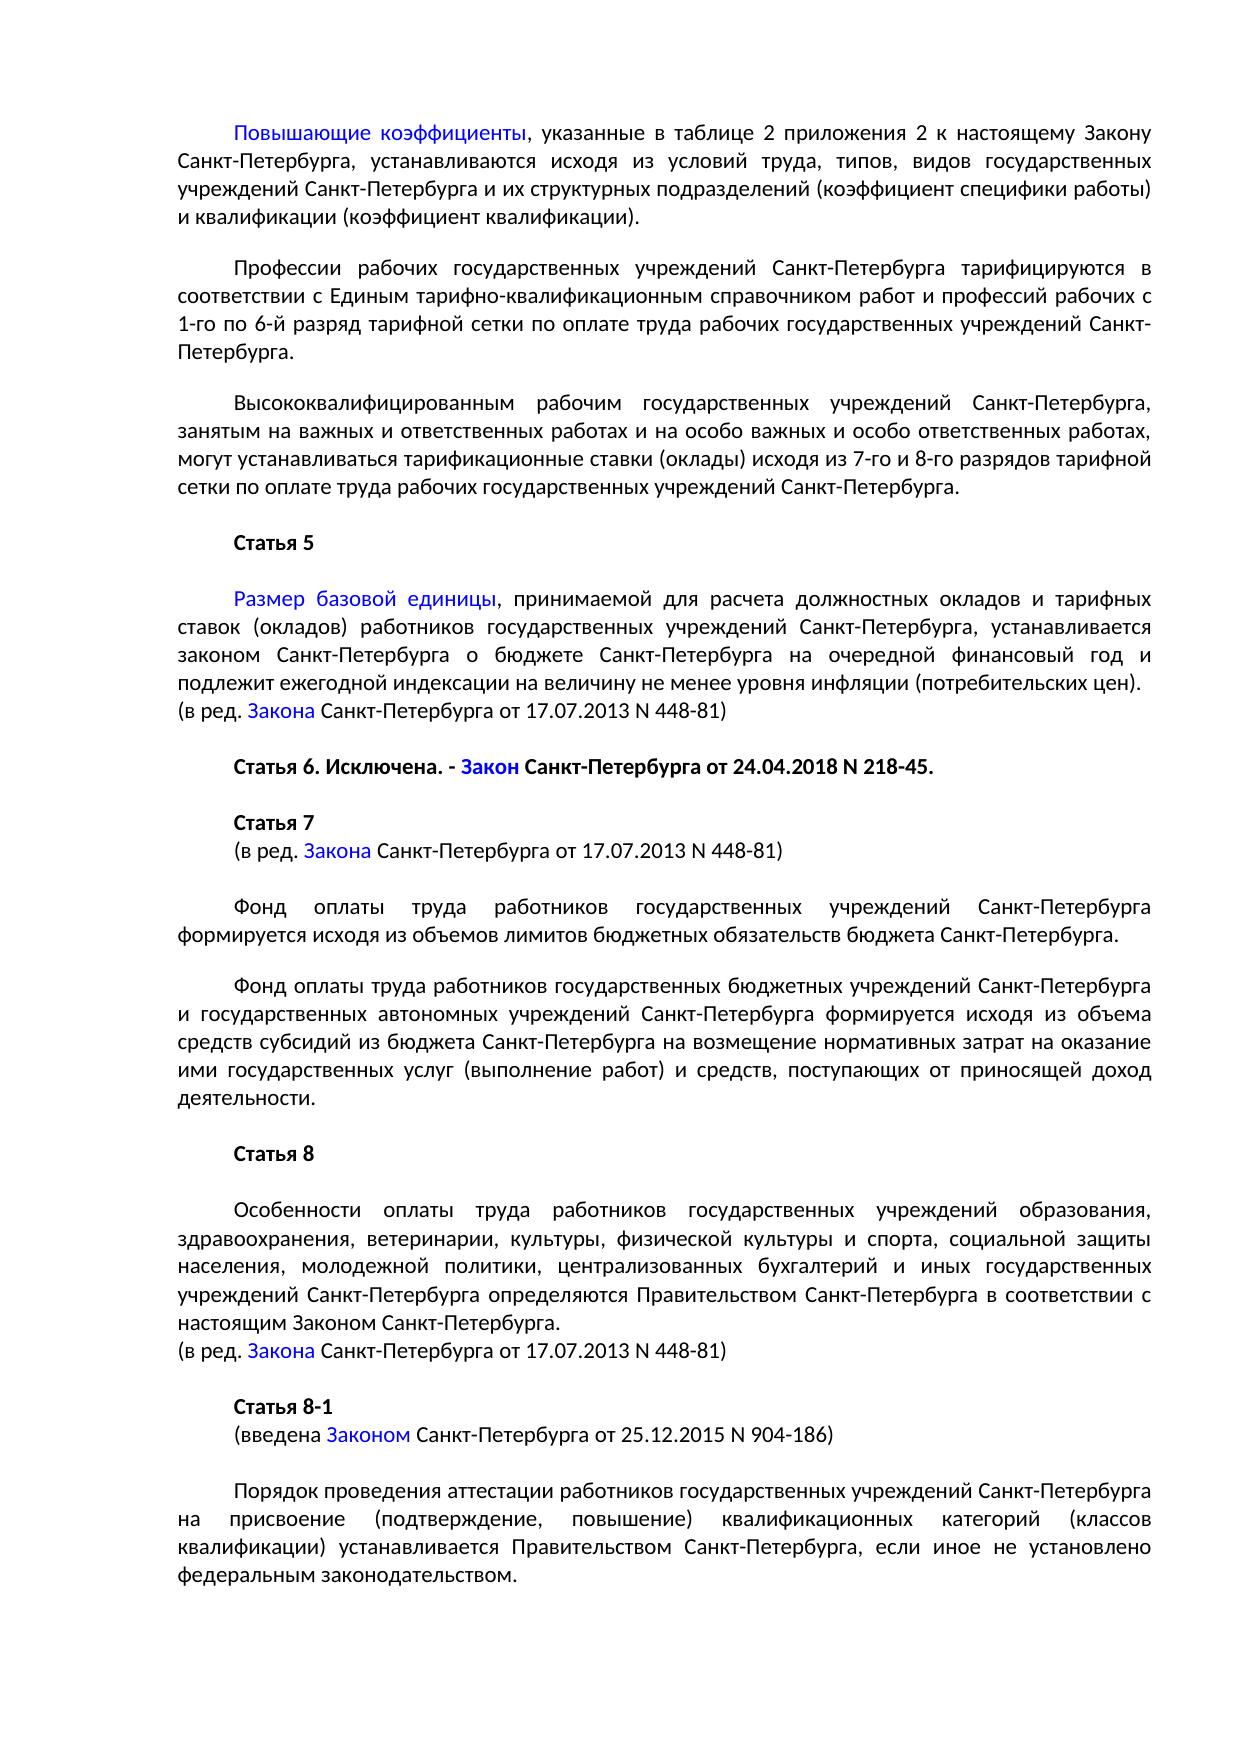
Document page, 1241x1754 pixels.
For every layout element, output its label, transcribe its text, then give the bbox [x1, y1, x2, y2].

text (введена Законом Санкт-Петербурга от 25.12.2015 N 904-186) [177, 1420, 1152, 1448]
text (в ред. Закона Санкт-Петербурга от 17.07.2013 N 448-81) [177, 696, 1152, 724]
text Размер базовой единицы, принимаемой для расчета должностных окладов и тарифных ставок (окладов) работников государственных учреждений Санкт-Петербурга, устанавливается законом Санкт-Петербурга о бюджете Санкт-Петербурга на очередной финансовый год и подлежит ежегодной индексации на величину не менее уровня инфляции (потребительских цен). [177, 584, 1152, 696]
text Повышающие коэффициенты, указанные в таблице 2 приложения 2 к настоящему Закону Санкт-Петербурга, устанавливаются исходя из условий труда, типов, видов государственных учреждений Санкт-Петербурга и их структурных подразделений (коэффициент специфики работы) и квалификации (коэффициент квалификации). [177, 118, 1152, 230]
title Статья 5 [177, 528, 1152, 556]
text (в ред. Закона Санкт-Петербурга от 17.07.2013 N 448-81) [177, 836, 1152, 864]
title Статья 8-1 [177, 1392, 1152, 1420]
text Профессии рабочих государственных учреждений Санкт-Петербурга тарифицируются в соответствии с Единым тарифно-квалификационным справочником работ и профессий рабочих с 1-го по 6-й разряд тарифной сетки по оплате труда рабочих государственных учреждений Санкт-Петербурга. [177, 253, 1152, 365]
text (в ред. Закона Санкт-Петербурга от 17.07.2013 N 448-81) [177, 1336, 1152, 1364]
title Статья 7 [177, 808, 1152, 836]
text Порядок проведения аттестации работников государственных учреждений Санкт-Петербурга на присвоение (подтверждение, повышение) квалификационных категорий (классов квалификации) устанавливается Правительством Санкт-Петербурга, если иное не установлено федеральным законодательством. [177, 1476, 1152, 1588]
text Фонд оплаты труда работников государственных учреждений Санкт-Петербурга формируется исходя из объемов лимитов бюджетных обязательств бюджета Санкт-Петербурга. [177, 892, 1152, 948]
title Статья 6. Исключена. - Закон Санкт-Петербурга от 24.04.2018 N 218-45. [177, 752, 1152, 780]
title Статья 8 [177, 1139, 1152, 1168]
text Фонд оплаты труда работников государственных бюджетных учреждений Санкт-Петербурга и государственных автономных учреждений Санкт-Петербурга формируется исходя из объема средств субсидий из бюджета Санкт-Петербурга на возмещение нормативных затрат на оказание ими государственных услуг (выполнение работ) и средств, поступающих от приносящей доход деятельности. [177, 971, 1152, 1112]
text Особенности оплаты труда работников государственных учреждений образования, здравоохранения, ветеринарии, культуры, физической культуры и спорта, социальной защиты населения, молодежной политики, централизованных бухгалтерий и иных государственных учреждений Санкт-Петербурга определяются Правительством Санкт-Петербурга в соответствии с настоящим Законом Санкт-Петербурга. [177, 1196, 1152, 1336]
text Высококвалифицированным рабочим государственных учреждений Санкт-Петербурга, занятым на важных и ответственных работах и на особо важных и особо ответственных работах, могут устанавливаться тарификационные ставки (оклады) исходя из 7-го и 8-го разрядов тарифной сетки по оплате труда рабочих государственных учреждений Санкт-Петербурга. [177, 388, 1152, 500]
